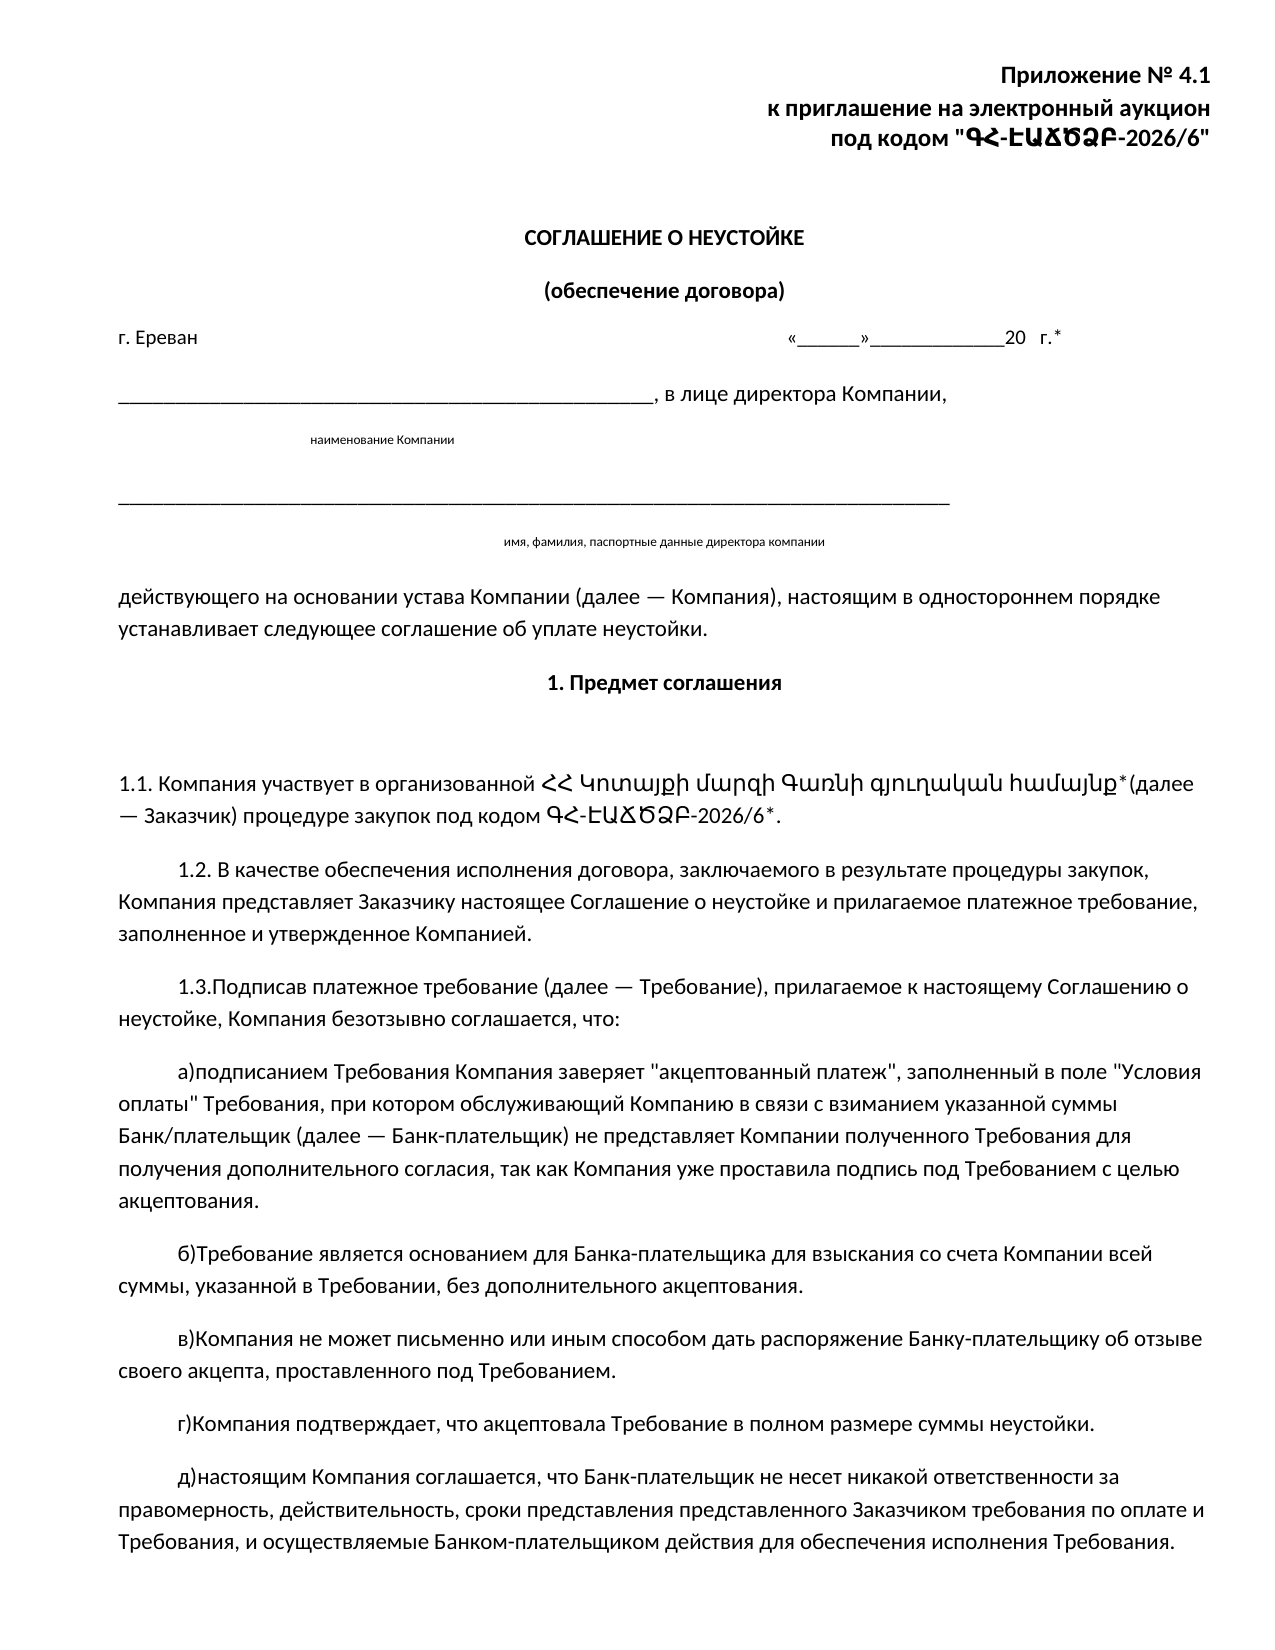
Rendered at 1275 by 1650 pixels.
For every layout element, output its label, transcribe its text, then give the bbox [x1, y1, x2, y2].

text Приложение № 4.1 [118, 59, 1211, 89]
text СОГЛАШЕНИЕ О НЕУСТОЙКЕ [118, 223, 1211, 251]
text 1.1. Компания участвует в организованной ՀՀ Կոտայքի մարզի Գառնի գյուղական համայնք*(далее — Заказчик) процедуре закупок под кодом ԳՀ-ԷԱՃԾՁԲ-2026/6*. [118, 769, 1211, 830]
text в)Компания не может письменно или иным способом дать распоряжение Банку-плательщику об отзыве своего акцепта, проставленного под Требованием. [118, 1324, 1211, 1384]
text под кодом "ԳՀ-ԷԱՃԾՁԲ-2026/6" [118, 122, 1211, 153]
text 1.2. В качестве обеспечения исполнения договора, заключаемого в результате процедуры закупок, Компания представляет Заказчику настоящее Соглашение о неустойке и прилагаемое платежное требование, заполненное и утвержденное Компанией. [118, 855, 1211, 947]
table_header «______»_____________20 г.* [605, 325, 1074, 379]
text д)настоящим Компания соглашается, что Банк-плательщик не несет никакой ответственности за правомерность, действительность, сроки представления представленного Заказчиком требования по оплате и Требования, и осуществляемые Банком-плательщиком действия для обеспечения исполнения Требования. [118, 1462, 1211, 1555]
text наименование Компании [310, 432, 1211, 460]
text к приглашение на электронный аукцион [148, 92, 1211, 122]
text (обеспечение договора) [118, 276, 1211, 304]
text 1. Предмет соглашения [118, 668, 1211, 696]
text _______________________________________________, в лице директора Компании, [118, 379, 1211, 407]
text имя, фамилия, паспортные данные директора компании [118, 533, 1211, 562]
text б)Требование является основанием для Банка-плательщика для взыскания со счета Компании всей суммы, указанной в Требовании, без дополнительного акцептования. [118, 1239, 1211, 1299]
text а)подписанием Требования Компания заверяет "акцептованный платеж", заполненный в поле "Условия оплаты" Требования, при котором обслуживающий Компанию в связи с взиманием указанной суммы Банк/плательщик (далее — Банк-плательщик) не представляет Компании полученного Требования для получения дополнительного согласия, так как Компания уже проставила подпись под Требованием с целью акцептования. [118, 1057, 1211, 1214]
text 1.3.Подписав платежное требование (далее — Требование), прилагаемое к настоящему Соглашению о неустойке, Компания безотзывно соглашается, что: [118, 972, 1211, 1032]
text г)Компания подтверждает, что акцептовала Требование в полном размере суммы неустойки. [118, 1409, 1211, 1437]
text действующего на основании устава Компании (далее — Компания), настоящим в одностороннем порядке устанавливает следующее соглашение об уплате неустойки. [118, 582, 1211, 643]
table_header г. Ереван [107, 325, 605, 379]
text _________________________________________________________________________ [118, 481, 1211, 508]
